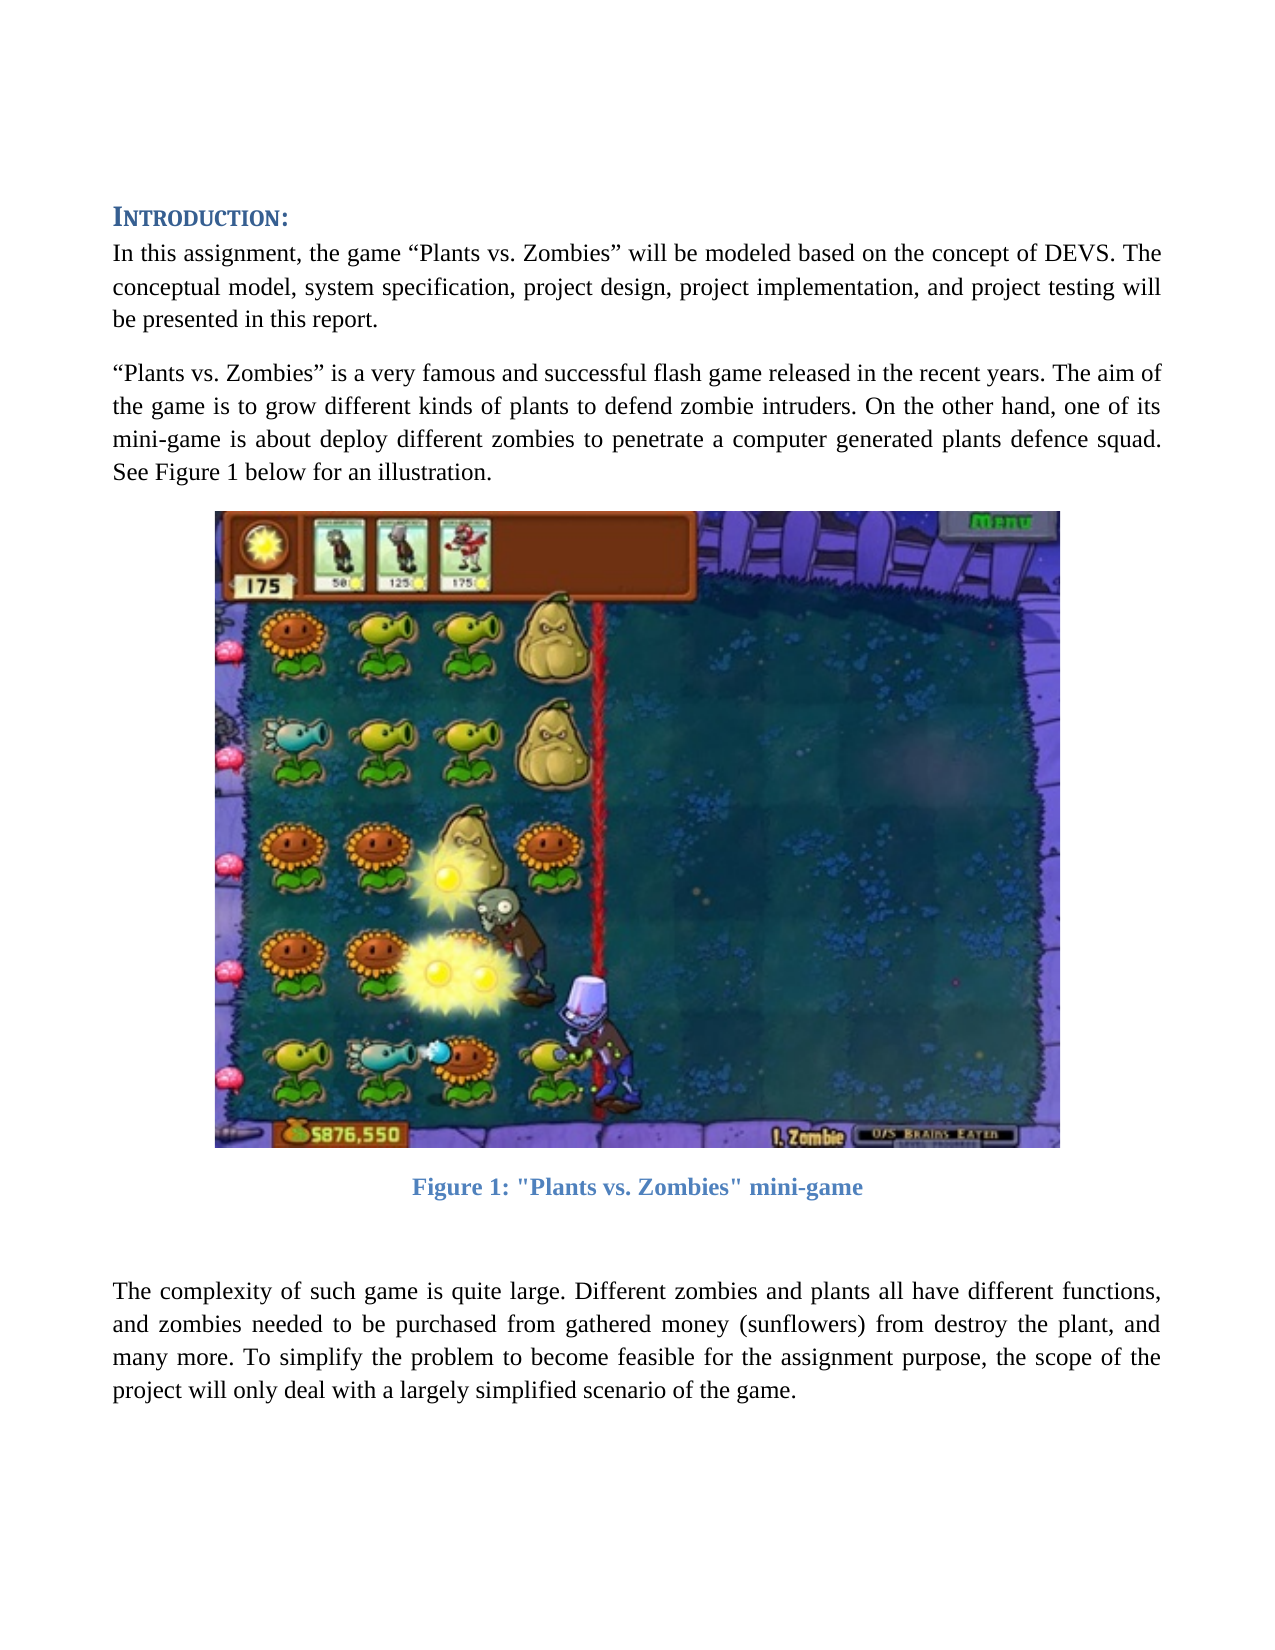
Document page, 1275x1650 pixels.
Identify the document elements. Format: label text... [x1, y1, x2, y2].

subtitle Introduction: [112, 200, 1162, 233]
picture [214, 511, 1061, 1148]
text Figure 1: "Plants vs. Zombies" mini-game [112, 1172, 1162, 1201]
text In this assignment, the game “Plants vs. Zombies” will be modeled based on the concept of DEVS. The conceptual model, system specification, project design, project implementation, and project testing will be presented in this report. [112, 238, 1162, 333]
text “Plants vs. Zombies” is a very famous and successful flash game released in the recent years. The aim of the game is to grow different kinds of plants to defend zombie intruders. On the other hand, one of its mini-game is about deploy different zombies to penetrate a computer generated plants defence squad. See Figure 1 below for an illustration. [112, 358, 1162, 486]
text The complexity of such game is quite large. Different zombies and plants all have different functions, and zombies needed to be purchased from gathered money (sunflowers) from destroy the plant, and many more. To simplify the problem to become feasible for the assignment purpose, the scope of the project will only deal with a largely simplified scenario of the game. [112, 1276, 1162, 1403]
